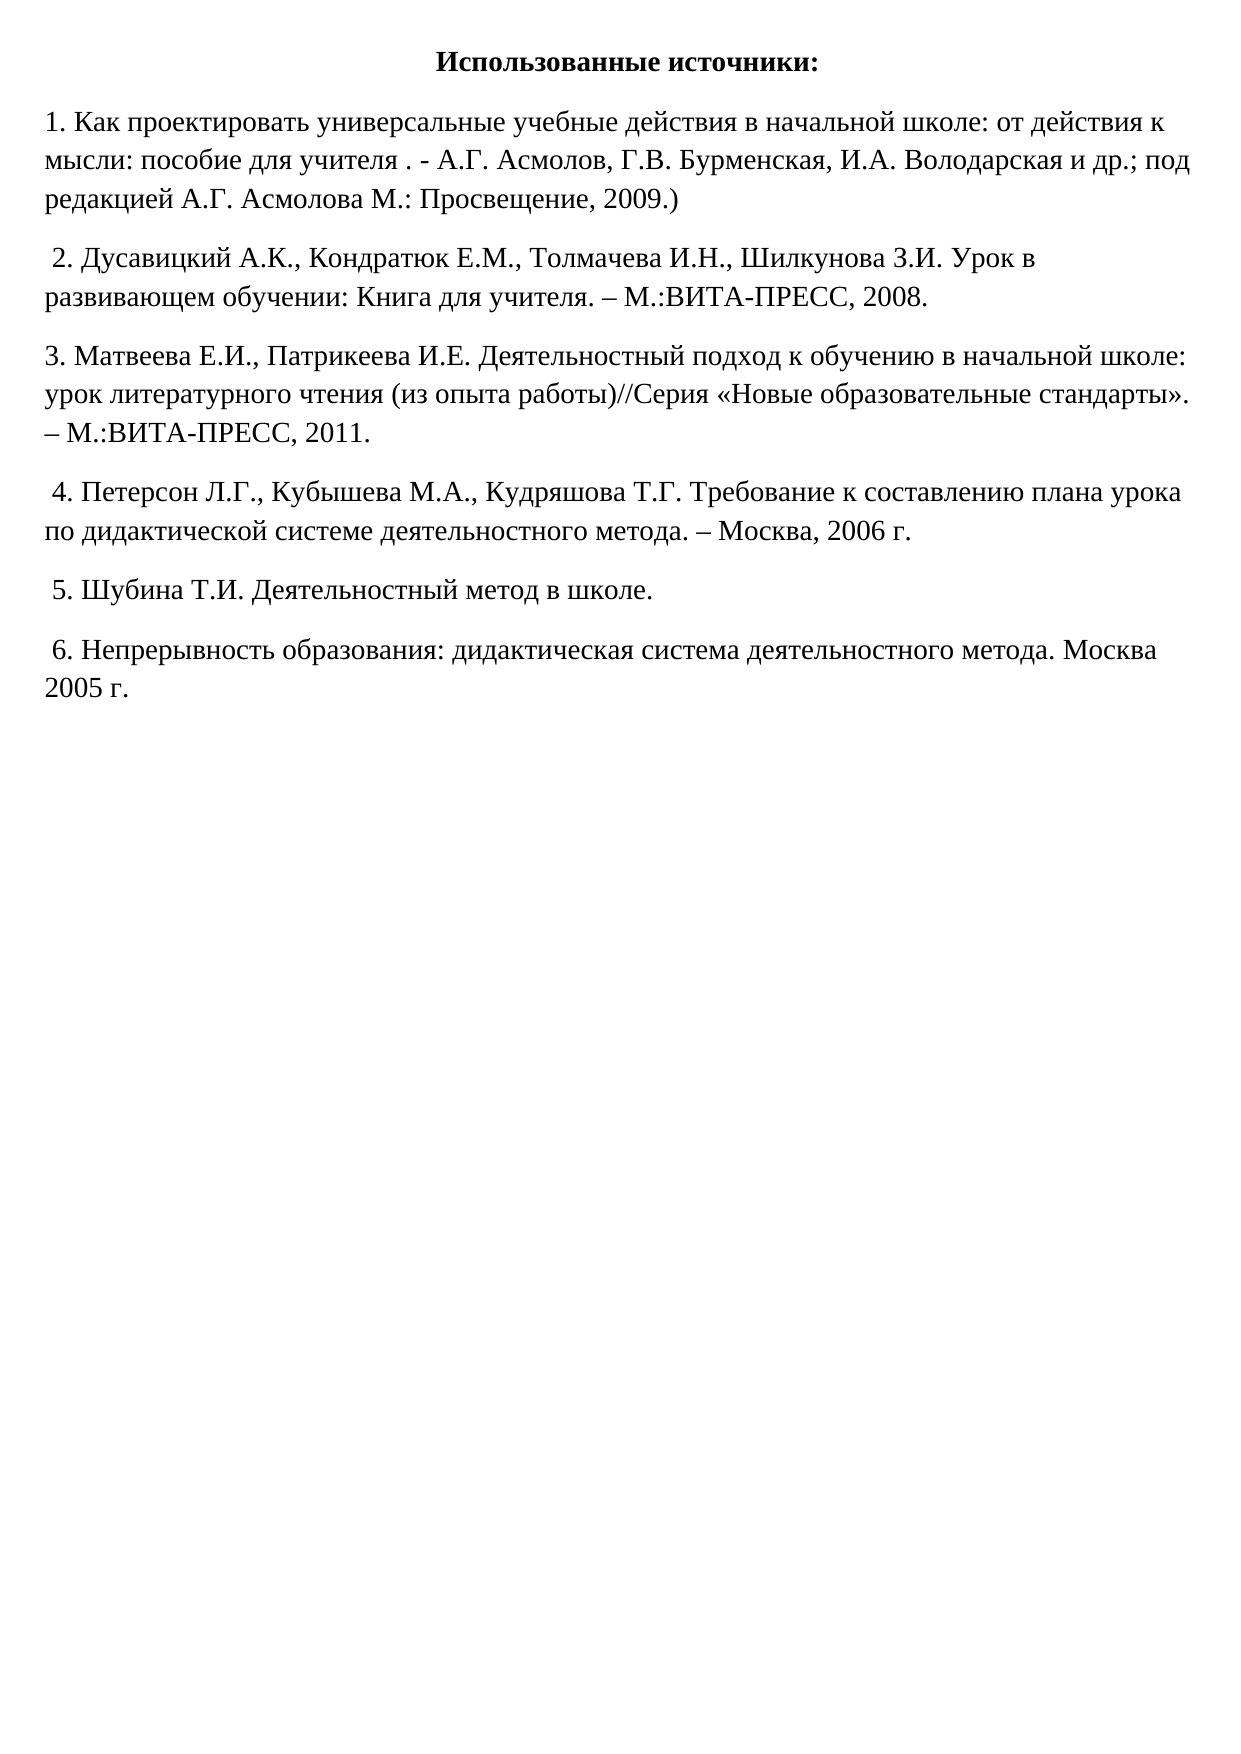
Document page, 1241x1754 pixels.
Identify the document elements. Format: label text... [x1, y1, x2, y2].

text 3. Матвеева Е.И., Патрикеева И.Е. Деятельностный подход к обучению в начальной школе: урок литературного чтения (из опыта работы)//Серия «Новые образовательные стандарты». – М.:ВИТА-ПРЕСС, 2011. [44, 338, 1211, 449]
text 1. Как проектировать универсальные учебные действия в начальной школе: от действия к мысли: пособие для учителя . - А.Г. Асмолов, Г.В. Бурменская, И.А. Володарская и др.; под редакцией А.Г. Асмолова М.: Просвещение, 2009.) [44, 104, 1211, 214]
text 2. Дусавицкий А.К., Кондратюк Е.М., Толмачева И.Н., Шилкунова З.И. Урок в развивающем обучении: Книга для учителя. – М.:ВИТА-ПРЕСС, 2008. [44, 240, 1211, 312]
text Использованные источники: [44, 44, 1211, 78]
text 4. Петерсон Л.Г., Кубышева М.А., Кудряшова Т.Г. Требование к составлению плана урока по дидактической системе деятельностного метода. – Москва, 2006 г. [44, 474, 1211, 547]
text 6. Непрерывность образования: дидактическая система деятельностного метода. Москва 2005 г. [44, 632, 1211, 704]
text 5. Шубина Т.И. Деятельностный метод в школе. [44, 572, 1211, 606]
